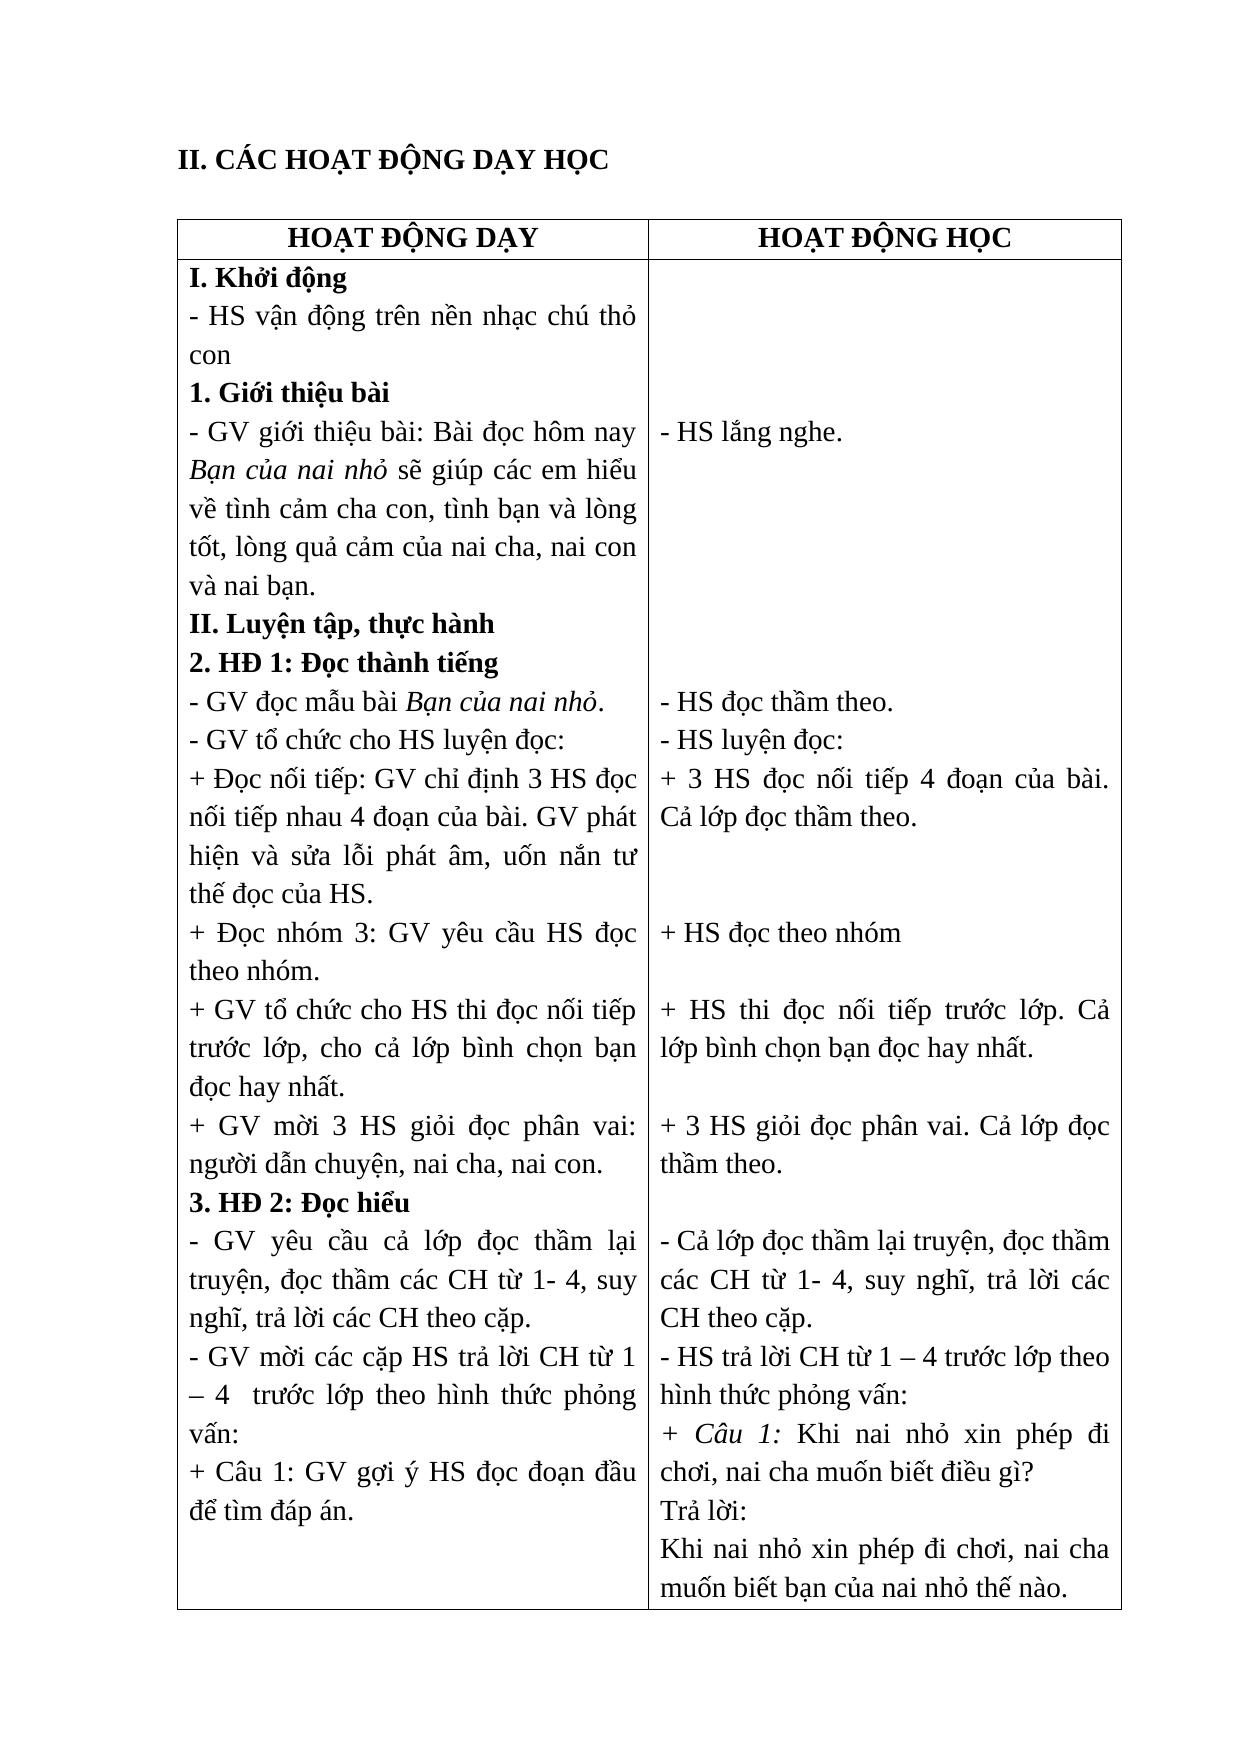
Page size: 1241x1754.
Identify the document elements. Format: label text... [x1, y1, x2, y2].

table_header HOẠT ĐỘNG DẠY [178, 220, 648, 259]
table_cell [178, 260, 648, 1609]
table_header HOẠT ĐỘNG HỌC [649, 220, 1121, 259]
text II. CÁC HOẠT ĐỘNG DẠY HỌC [177, 142, 1152, 176]
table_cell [649, 260, 1121, 1609]
